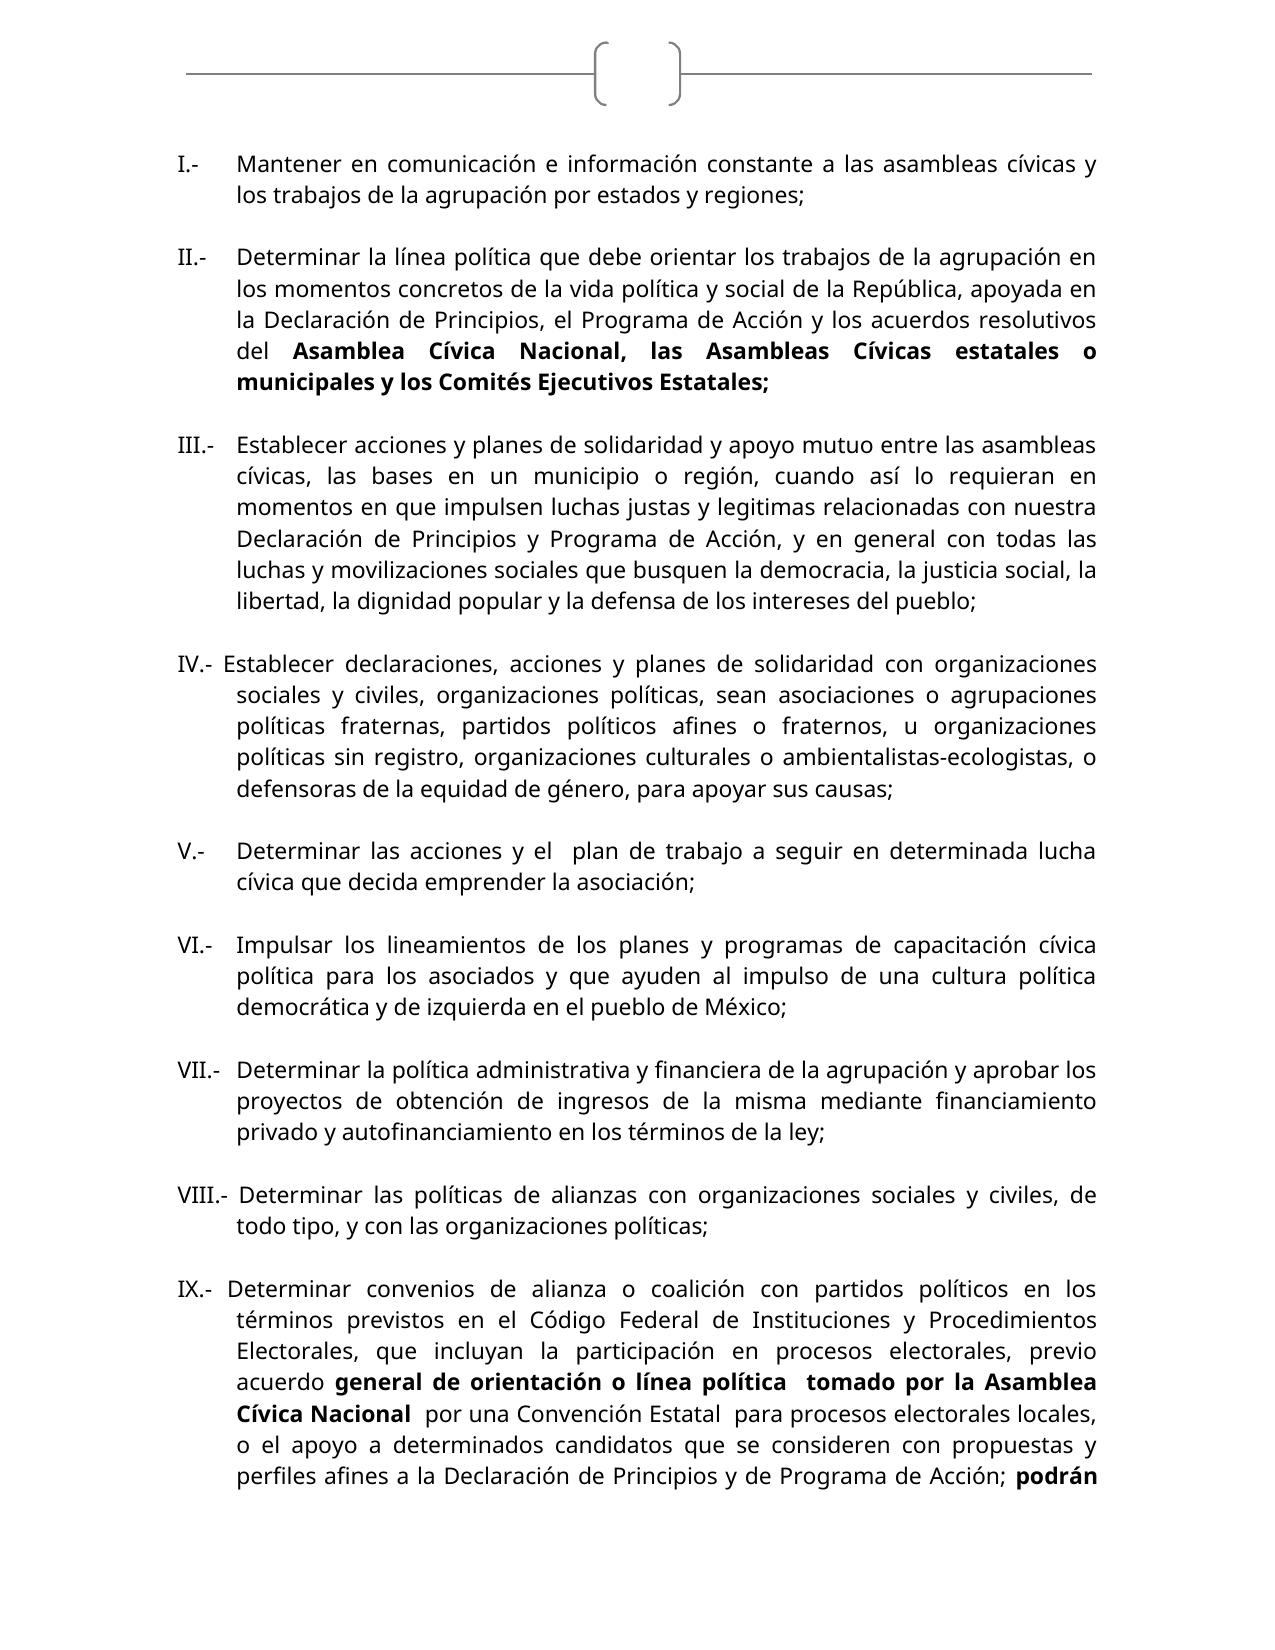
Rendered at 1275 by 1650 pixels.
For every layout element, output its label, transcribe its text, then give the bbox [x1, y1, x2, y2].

text I.- Mantener en comunicación e información constante a las asambleas cívicas y los trabajos de la agrupación por estados y regiones; [177, 148, 1098, 210]
text III.- Establecer acciones y planes de solidaridad y apoyo mutuo entre las asambleas cívicas, las bases en un municipio o región, cuando así lo requieran en momentos en que impulsen luchas justas y legitimas relacionadas con nuestra Declaración de Principios y Programa de Acción, y en general con todas las luchas y movilizaciones sociales que busquen la democracia, la justicia social, la libertad, la dignidad popular y la defensa de los intereses del pueblo; [177, 429, 1098, 616]
text II.- Determinar la línea política que debe orientar los trabajos de la agrupación en los momentos concretos de la vida política y social de la República, apoyada en la Declaración de Principios, el Programa de Acción y los acuerdos resolutivos del Asamblea Cívica Nacional, las Asambleas Cívicas estatales o municipales y los Comités Ejecutivos Estatales; [177, 241, 1098, 398]
text VII.- Determinar la política administrativa y financiera de la agrupación y aprobar los proyectos de obtención de ingresos de la misma mediante financiamiento privado y autofinanciamiento en los términos de la ley; [177, 1054, 1098, 1148]
text VI.- Impulsar los lineamientos de los planes y programas de capacitación cívica política para los asociados y que ayuden al impulso de una cultura política democrática y de izquierda en el pueblo de México; [177, 929, 1098, 1023]
text IV.- Establecer declaraciones, acciones y planes de solidaridad con organizaciones sociales y civiles, organizaciones políticas, sean asociaciones o agrupaciones políticas fraternas, partidos políticos afines o fraternos, u organizaciones políticas sin registro, organizaciones culturales o ambientalistas-ecologistas, o defensoras de la equidad de género, para apoyar sus causas; [177, 648, 1098, 804]
text VIII.- Determinar las políticas de alianzas con organizaciones sociales y civiles, de todo tipo, y con las organizaciones políticas; [177, 1179, 1098, 1241]
text V.- Determinar las acciones y el plan de trabajo a seguir en determinada lucha cívica que decida emprender la asociación; [177, 835, 1098, 898]
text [177, 1273, 1098, 1491]
